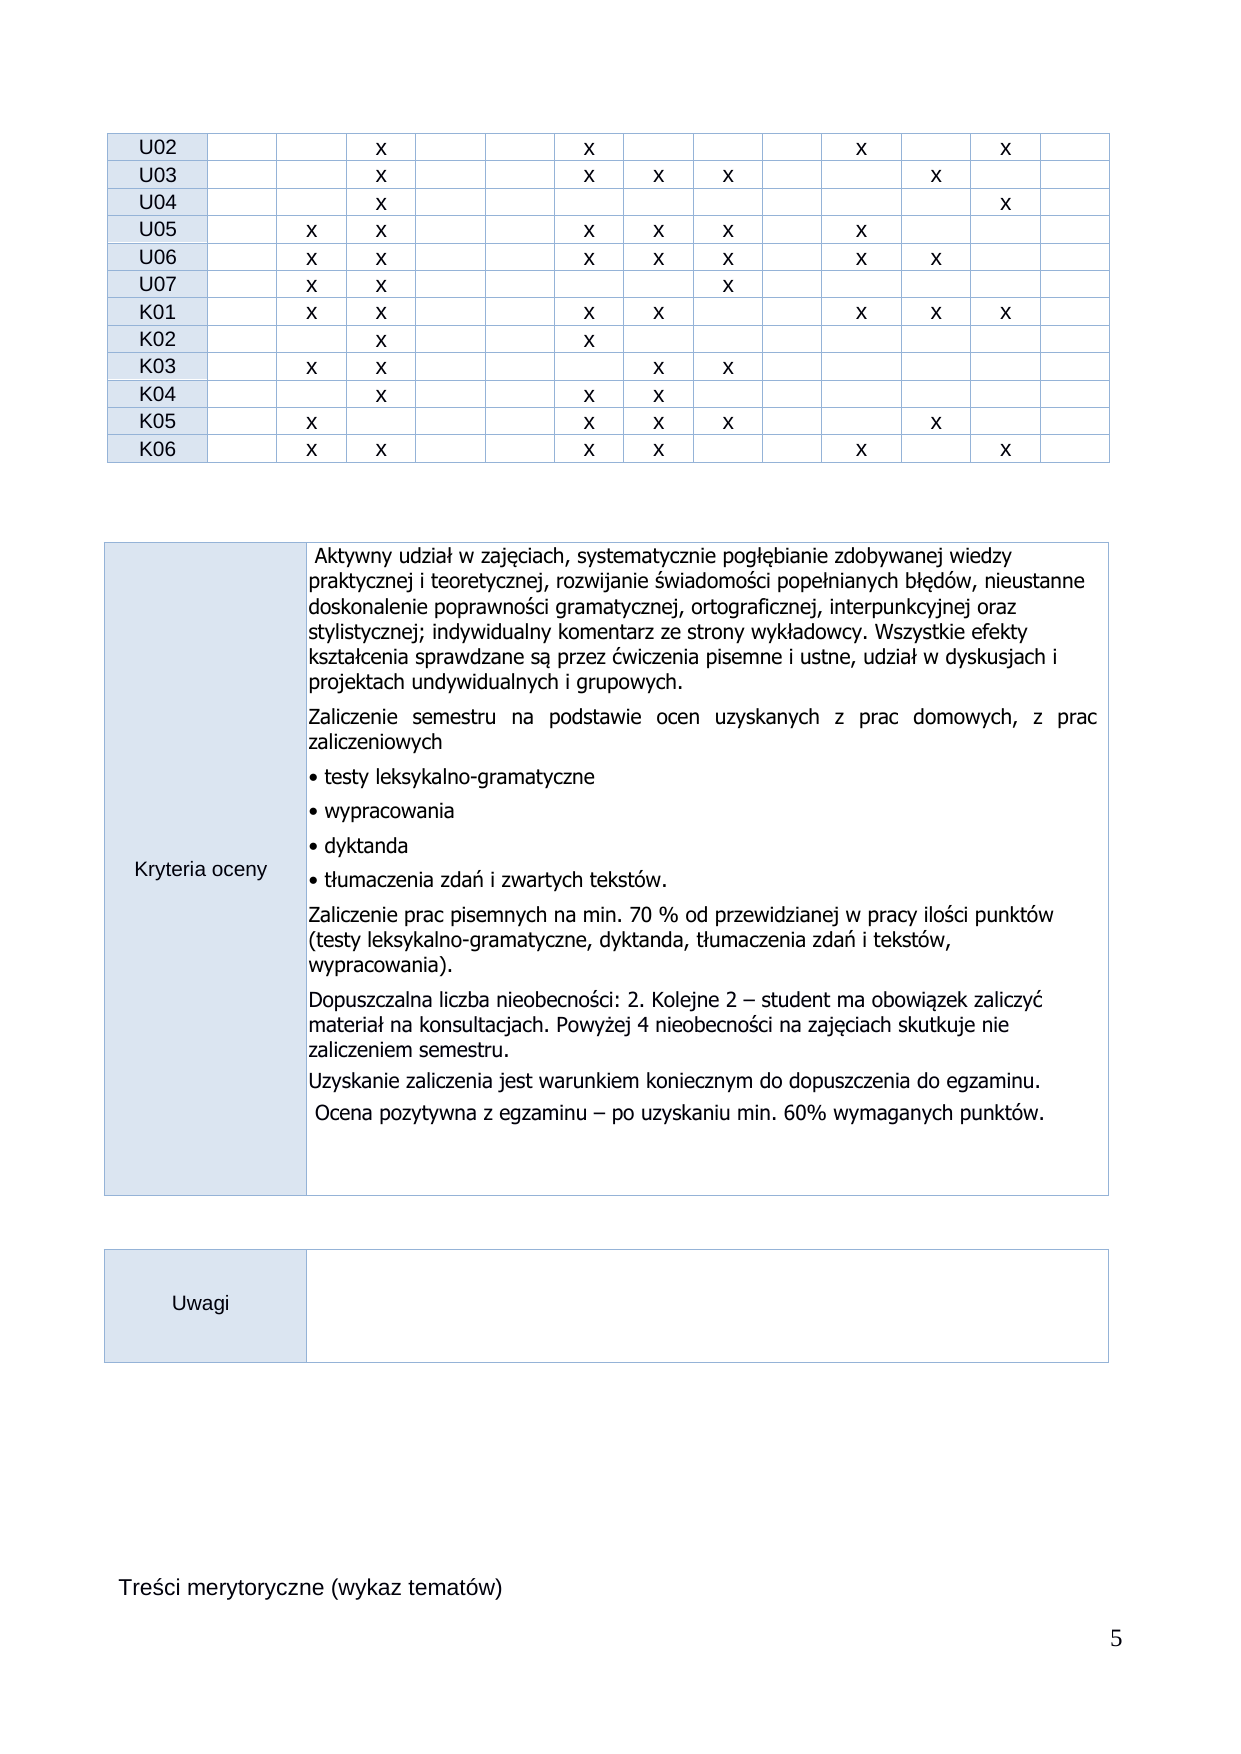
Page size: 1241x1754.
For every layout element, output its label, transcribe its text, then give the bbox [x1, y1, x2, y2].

table_cell x [624, 161, 693, 188]
table_cell x [347, 435, 415, 462]
table_cell [208, 353, 276, 379]
table_cell [347, 408, 415, 434]
table_cell [416, 435, 485, 462]
table_cell [822, 326, 901, 352]
table_header Aktywny udział w zajęciach, systematycznie pogłębianie zdobywanej wiedzy praktycznej i teoretycznej, rozwijanie świadomości popełnianych błędów, nieustanne doskonalenie poprawności gramatycznej, ortograficznej, interpunkcyjnej oraz stylistycznej; indywidualny komentarz ze strony wykładowcy. Wszystkie efekty kształcenia sprawdzane są przez ćwiczenia pisemne i ustne, udział w dyskusjach i projektach undywidualnych i grupowych. Zaliczenie semestru na podstawie ocen uzyskanych z prac domowych, z prac zaliczeniowych • testy leksykalno-gramatyczne • wypracowania • dyktanda • tłumaczenia zdań i zwartych tekstów. Zaliczenie prac pisemnych na min. 70 % od przewidzianej w pracy ilości punktów (testy leksykalno-gramatyczne, dyktanda, tłumaczenia zdań i tekstów, wypracowania). Dopuszczalna liczba nieobecności: 2. Kolejne 2 – student ma obowiązek zaliczyć materiał na konsultacjach. Powyżej 4 nieobecności na zajęciach skutkuje nie zaliczeniem semestru. Uzyskanie zaliczenia jest warunkiem koniecznym do dopuszczenia do egzaminu. Ocena pozytywna z egzaminu – po uzyskaniu min. 60% wymaganych punktów. [307, 543, 1108, 1195]
table_header [307, 1250, 1108, 1362]
table_cell x [822, 298, 901, 325]
table_cell [416, 298, 485, 325]
table_cell [902, 435, 970, 462]
table_cell [624, 134, 693, 160]
table_cell x [347, 216, 415, 242]
table_cell [902, 134, 970, 160]
table_cell [1041, 271, 1109, 297]
table_cell [486, 435, 554, 462]
table_cell x [347, 161, 415, 188]
table_cell [277, 381, 346, 407]
table_cell K01 [108, 298, 207, 325]
table_cell [208, 189, 276, 215]
table_cell x [624, 408, 693, 434]
table_cell [971, 216, 1040, 242]
table_cell [416, 326, 485, 352]
table_cell x [822, 244, 901, 270]
table_cell U07 [108, 271, 207, 297]
table_cell [416, 134, 485, 160]
table_cell [555, 353, 623, 379]
table_cell [486, 216, 554, 242]
table_cell x [347, 353, 415, 379]
table_cell [822, 381, 901, 407]
table_cell x [555, 216, 623, 242]
text Treści merytoryczne (wykaz tematów) [118, 1574, 1122, 1600]
table_cell [486, 271, 554, 297]
table_cell x [822, 134, 901, 160]
table_cell U04 [108, 189, 207, 215]
table_header Uwagi [105, 1250, 306, 1362]
table_cell [902, 381, 970, 407]
table_cell [277, 134, 346, 160]
table_cell x [555, 326, 623, 352]
table_cell x [624, 216, 693, 242]
table_cell x [902, 298, 970, 325]
table_cell [971, 326, 1040, 352]
table_cell [822, 353, 901, 379]
table_cell x [694, 216, 762, 242]
table_cell x [694, 408, 762, 434]
table_cell [694, 381, 762, 407]
table_cell [486, 408, 554, 434]
table_cell x [277, 271, 346, 297]
table_cell [208, 216, 276, 242]
table_cell x [555, 381, 623, 407]
table_cell x [277, 435, 346, 462]
table_cell [416, 189, 485, 215]
table_cell [277, 189, 346, 215]
table_cell [902, 326, 970, 352]
table_cell [971, 353, 1040, 379]
table_cell [555, 189, 623, 215]
table_cell [486, 353, 554, 379]
table_cell x [971, 189, 1040, 215]
table_cell [902, 216, 970, 242]
table_cell [902, 353, 970, 379]
table_cell x [624, 435, 693, 462]
table_cell [822, 408, 901, 434]
table_cell [1041, 298, 1109, 325]
table_cell [486, 244, 554, 270]
table_cell x [555, 408, 623, 434]
table_cell U06 [108, 244, 207, 270]
table_cell x [555, 134, 623, 160]
table_cell x [555, 435, 623, 462]
table_cell [763, 353, 821, 379]
table_cell [822, 271, 901, 297]
table_cell [486, 381, 554, 407]
table_cell x [347, 271, 415, 297]
table_cell x [694, 244, 762, 270]
table_cell U05 [108, 216, 207, 242]
table_cell [277, 161, 346, 188]
table_cell [694, 189, 762, 215]
table_cell x [347, 381, 415, 407]
table_cell [763, 271, 821, 297]
table_cell [416, 353, 485, 379]
table_cell [763, 435, 821, 462]
table_cell U02 [108, 134, 207, 160]
table_cell x [555, 298, 623, 325]
table_cell [763, 161, 821, 188]
table_cell [971, 408, 1040, 434]
table_cell [694, 134, 762, 160]
table_cell [1041, 381, 1109, 407]
table_cell [902, 271, 970, 297]
table_cell [763, 189, 821, 215]
table_cell x [347, 134, 415, 160]
table_cell [822, 189, 901, 215]
table_cell [1041, 408, 1109, 434]
table_cell [694, 326, 762, 352]
table_cell x [624, 353, 693, 379]
table_cell x [277, 244, 346, 270]
table_cell x [822, 216, 901, 242]
table_cell [624, 189, 693, 215]
table_cell x [971, 298, 1040, 325]
table_cell [416, 161, 485, 188]
table_cell x [971, 435, 1040, 462]
table_cell [416, 271, 485, 297]
table_cell [971, 271, 1040, 297]
table_cell x [555, 244, 623, 270]
table_cell x [971, 134, 1040, 160]
table_cell [1041, 244, 1109, 270]
table_cell [971, 381, 1040, 407]
table_cell [208, 326, 276, 352]
table_cell x [347, 298, 415, 325]
table_cell [277, 326, 346, 352]
table_cell [208, 408, 276, 434]
table_cell [486, 161, 554, 188]
table_cell x [902, 161, 970, 188]
table_cell [1041, 326, 1109, 352]
table_cell [486, 326, 554, 352]
table_cell [763, 298, 821, 325]
table_cell K02 [108, 326, 207, 352]
table_cell x [822, 435, 901, 462]
table_cell [208, 271, 276, 297]
table_cell [416, 244, 485, 270]
table_cell [694, 435, 762, 462]
table_cell x [624, 381, 693, 407]
table_cell [416, 216, 485, 242]
table_cell [763, 408, 821, 434]
table_cell [416, 381, 485, 407]
table_cell [624, 326, 693, 352]
table_cell [208, 134, 276, 160]
table_cell K05 [108, 408, 207, 434]
table_cell x [624, 298, 693, 325]
table_header Kryteria oceny [105, 543, 306, 1195]
table_cell [416, 408, 485, 434]
table_cell [1041, 435, 1109, 462]
table_cell [763, 381, 821, 407]
table_cell K03 [108, 353, 207, 379]
table_cell [1041, 216, 1109, 242]
table_cell K04 [108, 381, 207, 407]
table_cell [1041, 161, 1109, 188]
table_cell [971, 244, 1040, 270]
table_cell [486, 298, 554, 325]
table_cell [902, 189, 970, 215]
table_cell x [277, 298, 346, 325]
table_cell [1041, 353, 1109, 379]
table_cell [971, 161, 1040, 188]
table_cell x [694, 161, 762, 188]
table_cell [555, 271, 623, 297]
table_cell x [694, 353, 762, 379]
table_cell [822, 161, 901, 188]
table_cell x [555, 161, 623, 188]
table_cell x [347, 326, 415, 352]
table_cell [763, 244, 821, 270]
table_cell [763, 216, 821, 242]
table_cell x [694, 271, 762, 297]
table_cell [208, 298, 276, 325]
table_cell [1041, 189, 1109, 215]
table_cell U03 [108, 161, 207, 188]
table_cell x [902, 408, 970, 434]
table_cell x [277, 408, 346, 434]
table_cell [208, 244, 276, 270]
table_cell x [347, 189, 415, 215]
table_cell [486, 189, 554, 215]
table_cell [624, 271, 693, 297]
table_cell [208, 435, 276, 462]
table_cell x [277, 216, 346, 242]
table_cell K06 [108, 435, 207, 462]
table_cell x [902, 244, 970, 270]
table_cell [1041, 134, 1109, 160]
table_cell [208, 161, 276, 188]
table_cell [694, 298, 762, 325]
table_cell [763, 134, 821, 160]
table_cell x [347, 244, 415, 270]
table_cell x [277, 353, 346, 379]
table_cell [208, 381, 276, 407]
table_cell x [624, 244, 693, 270]
table_cell [486, 134, 554, 160]
table_cell [763, 326, 821, 352]
